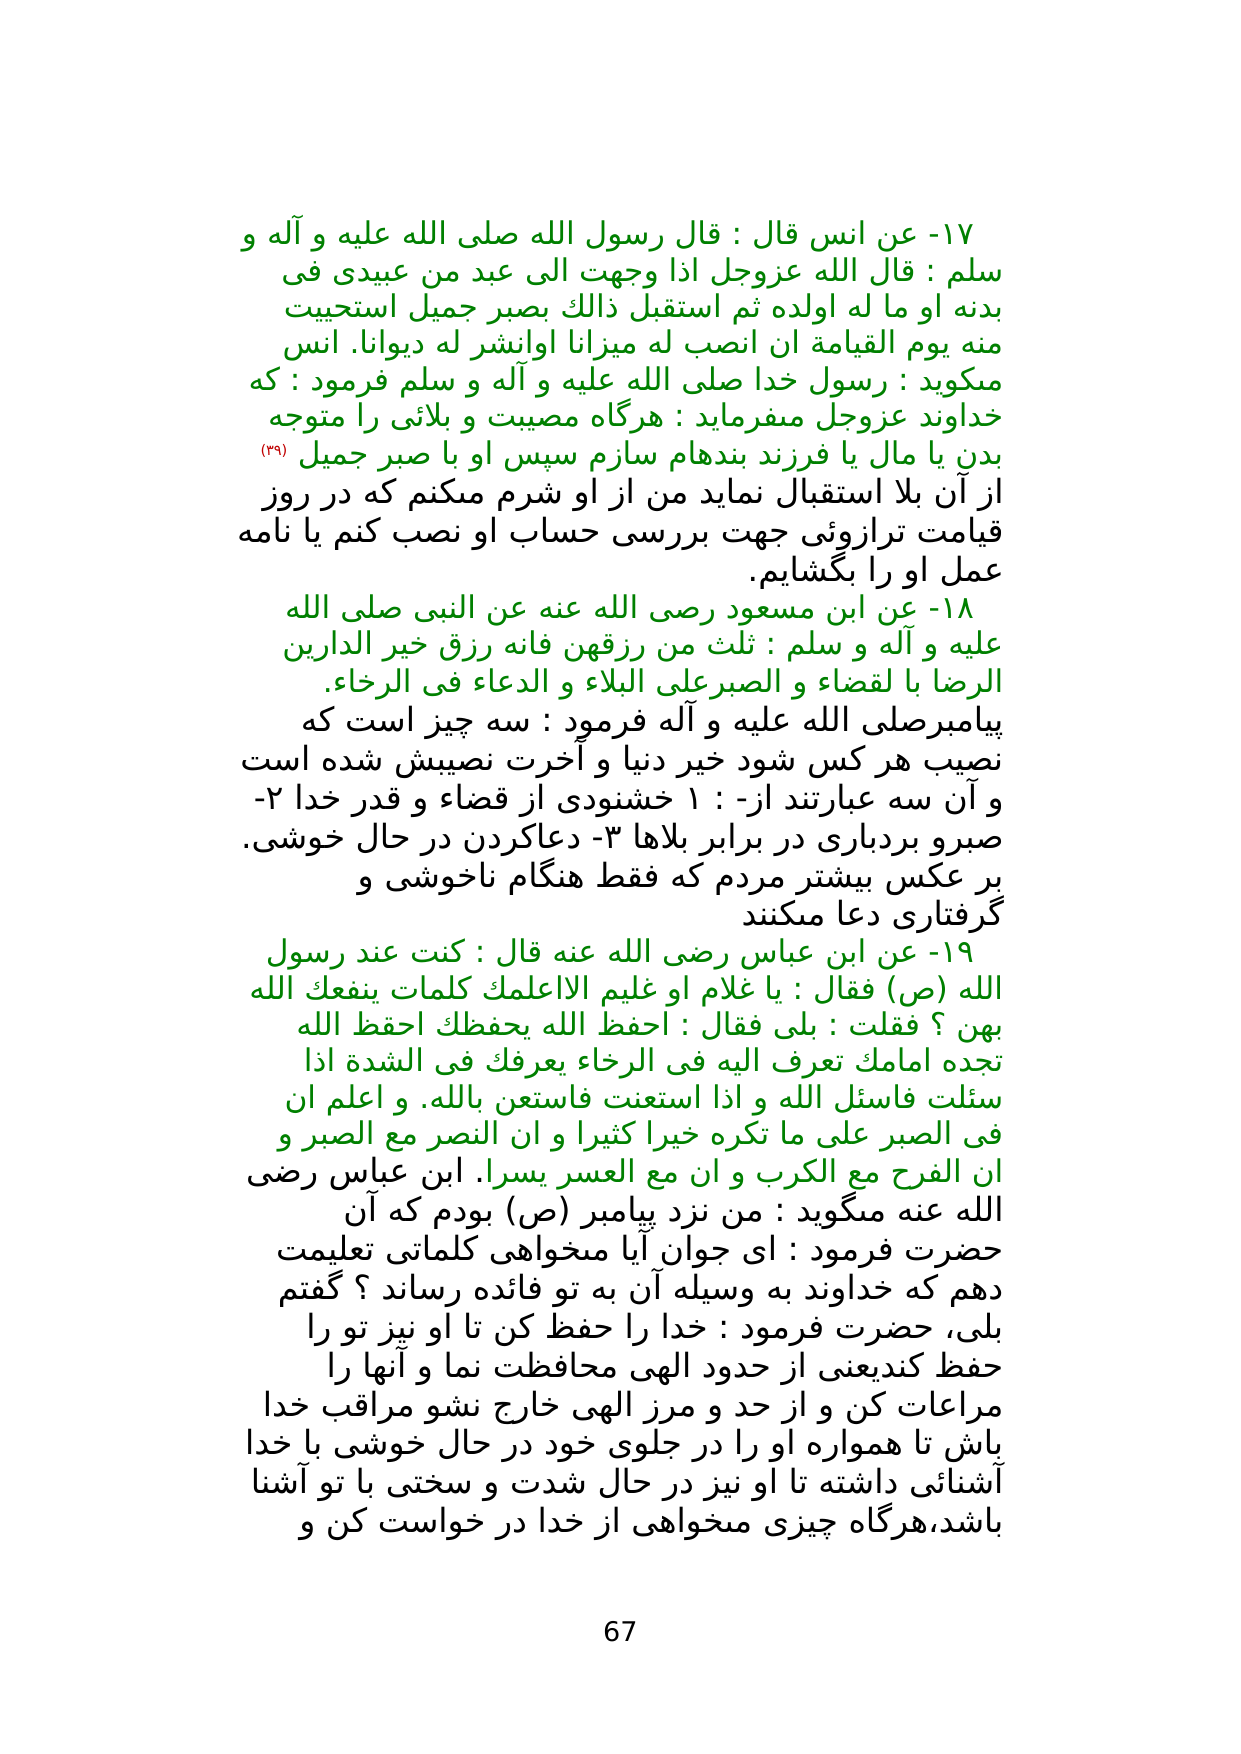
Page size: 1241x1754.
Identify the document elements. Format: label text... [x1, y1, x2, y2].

text ١٧- عن انس قال : قال رسول الله صلى الله عليه و آله و سلم : قال الله عزوجل اذا وجهت الى عبد من عبيدى فى بدنه او ما له اولده ثم استقبل ذالك بصبر جميل استحييت منه يوم القيامة ان انصب له ميزانا اوانشر له ديوانا. انس مى‏كويد : رسول خدا صلى الله عليه و آله و سلم فرمود : كه خداوند عزوجل مى‏فرمايد : هرگاه مصيبت و بلائى را متوجه بدن يا مال يا فرزند بنده‏ام سازم سپس او با صبر جميل (٣٩) از آن بلا استقبال نمايد من از او شرم مى‏كنم كه در روز قيامت ترازوئى جهت بررسى حساب او نصب كنم يا نامه عمل او را بگشايم. [236, 216, 1004, 589]
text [236, 934, 1004, 1540]
text ١٨- عن ابن مسعود رصى الله عنه عن النبى صلى الله عليه و آله و سلم : ثلث من رزقهن فانه رزق خير الدارين الرضا با لقضاء و الصبرعلى البلاء و الدعاء فى الرخاء. پيامبرصلى الله عليه و آله فرمود : سه چيز است كه نصيب هر كس شود خير دنيا و آخرت نصيبش شده است و آن سه عبارتند از- : ١ خشنودى از قضاء و قدر خدا ٢- صبرو بردبارى در برابر بلاها ٣- دعاكردن در حال خوشى. بر عكس بيشتر مردم كه فقط هنگام ناخوشى و گرفتارى دعا مى‏كنند [236, 589, 1004, 934]
